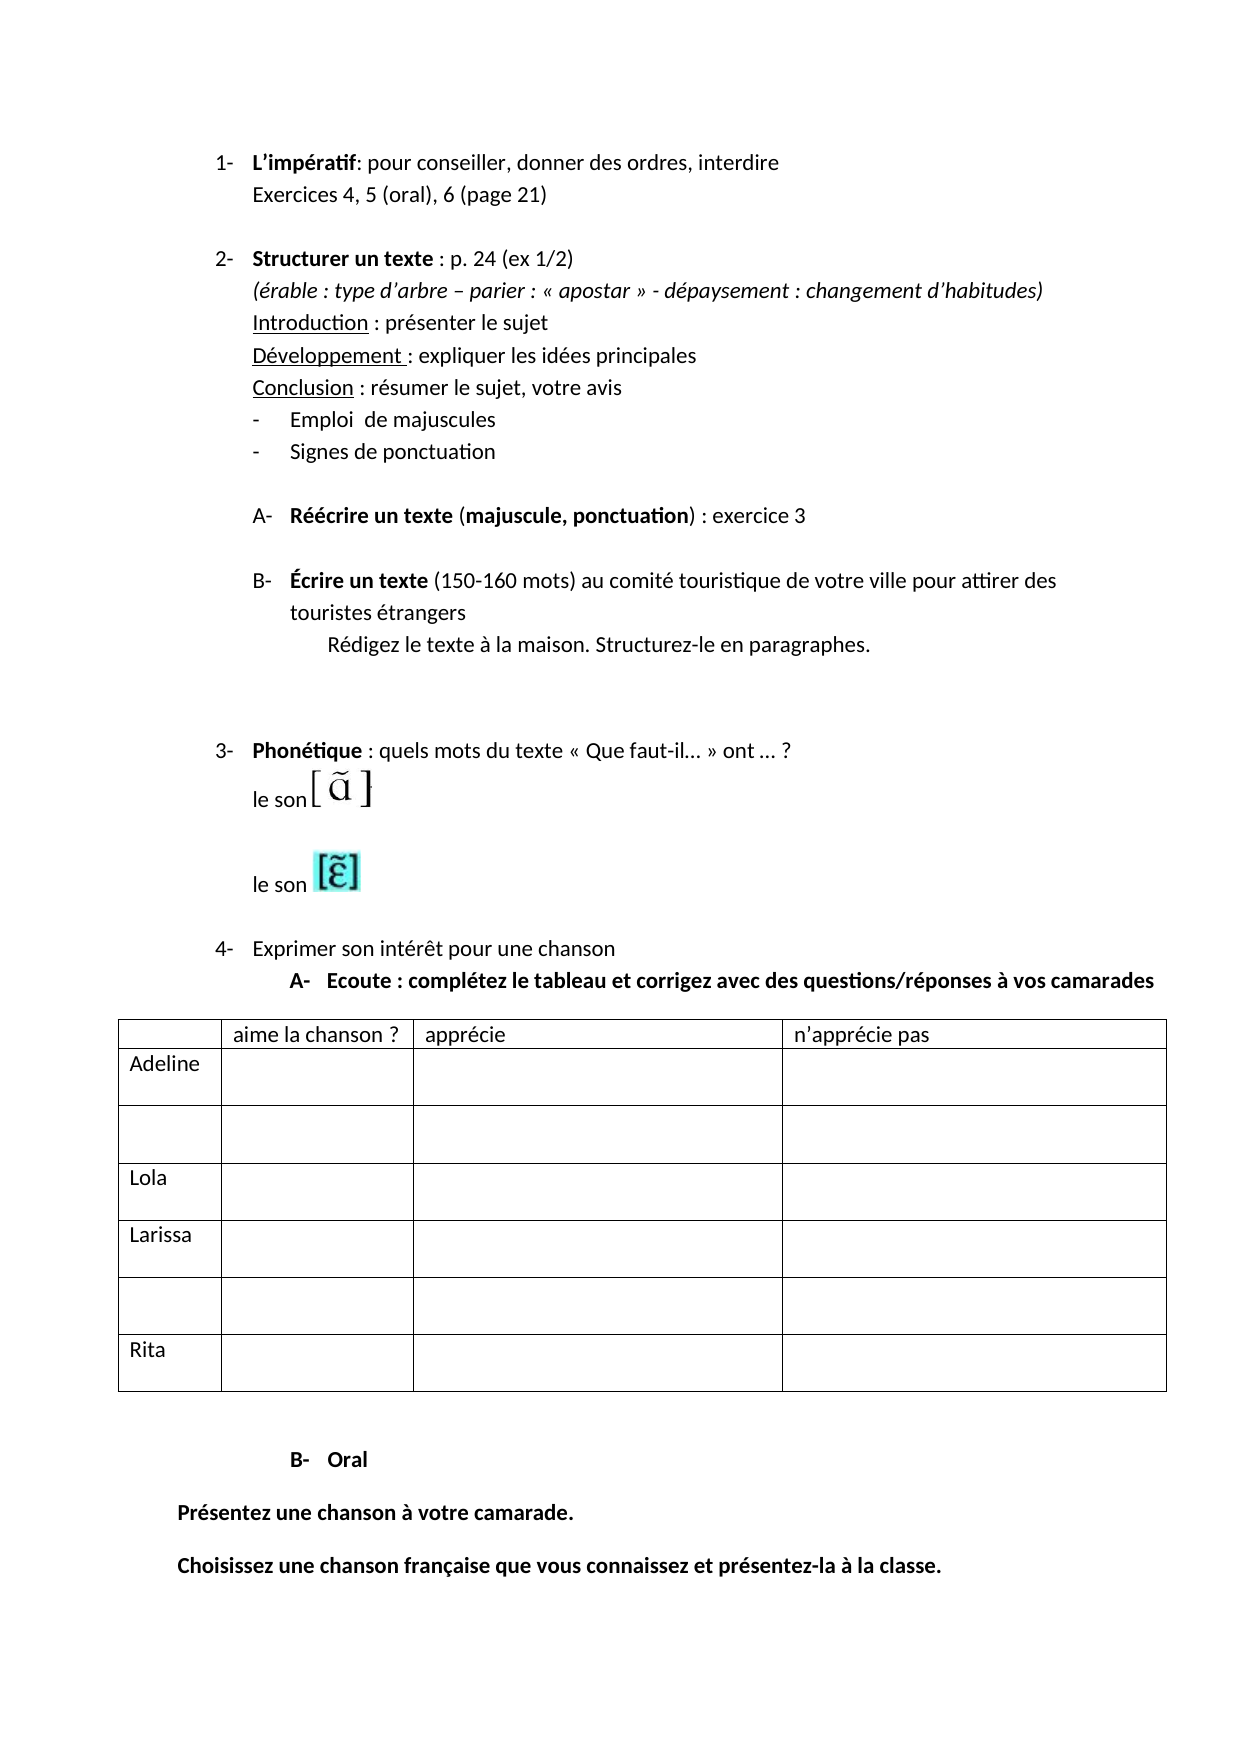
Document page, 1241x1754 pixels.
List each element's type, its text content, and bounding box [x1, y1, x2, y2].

table_cell [222, 1106, 413, 1162]
table_cell [222, 1335, 413, 1391]
table_cell [414, 1049, 782, 1105]
list Ecoute : complétez le tableau et corrigez avec des questions/réponses à vos camarades [289, 966, 1181, 994]
list Phonétique : quels mots du texte « Que faut-il… » ont … ? [215, 736, 1063, 764]
list Exprimer son intérêt pour une chanson [215, 934, 1063, 962]
table_header apprécie [414, 1020, 782, 1048]
table_cell [783, 1278, 1166, 1334]
list le son [252, 769, 1063, 813]
table_cell [414, 1221, 782, 1277]
table_cell [414, 1164, 782, 1219]
list Structurer un texte : p. 24 (ex 1/2) [215, 244, 1063, 272]
table_header aime la chanson ? [222, 1020, 413, 1048]
list Exercices 4, 5 (oral), 6 (page 21) [252, 180, 1063, 208]
picture [312, 849, 361, 892]
table_cell [783, 1049, 1166, 1105]
table_cell [222, 1278, 413, 1334]
list Rédigez le texte à la maison. Structurez-le en paragraphes. [327, 630, 1063, 658]
table_header n’apprécie pas [783, 1020, 1166, 1048]
list Introduction : présenter le sujet [252, 308, 1063, 337]
text Présentez une chanson à votre camarade. [177, 1498, 1063, 1526]
table_cell Adeline [119, 1049, 221, 1105]
table_cell [119, 1278, 221, 1334]
list Développement : expliquer les idées principales [252, 341, 1063, 369]
table_cell [414, 1278, 782, 1334]
table_cell Lola [119, 1164, 221, 1219]
table_cell Larissa [119, 1221, 221, 1277]
table_cell [783, 1335, 1166, 1391]
picture [312, 768, 372, 808]
table_cell [414, 1335, 782, 1391]
list L’impératif: pour conseiller, donner des ordres, interdire [215, 148, 1063, 176]
list Oral [290, 1445, 1063, 1473]
list Emploi de majuscules [252, 405, 1063, 433]
list Conclusion : résumer le sujet, votre avis [252, 373, 1063, 401]
table_cell [222, 1164, 413, 1219]
table_cell Rita [119, 1335, 221, 1391]
text Choisissez une chanson française que vous connaissez et présentez-la à la classe. [177, 1551, 1063, 1579]
table_cell [414, 1106, 782, 1162]
list le son [252, 850, 1063, 898]
list Signes de ponctuation [252, 437, 1063, 465]
table_cell [222, 1221, 413, 1277]
table_cell [783, 1106, 1166, 1162]
table_header [119, 1020, 221, 1048]
table_cell [222, 1049, 413, 1105]
list (érable : type d’arbre – parier : « apostar » - dépaysement : changement d’habitudes) [252, 276, 1063, 304]
table_cell [119, 1106, 221, 1162]
list Réécrire un texte (majuscule, ponctuation) : exercice 3 [252, 502, 1063, 530]
table_cell [783, 1221, 1166, 1277]
list Écrire un texte (150-160 mots) au comité touristique de votre ville pour attirer des touristes étrangers [252, 566, 1063, 626]
table_cell [783, 1164, 1166, 1219]
